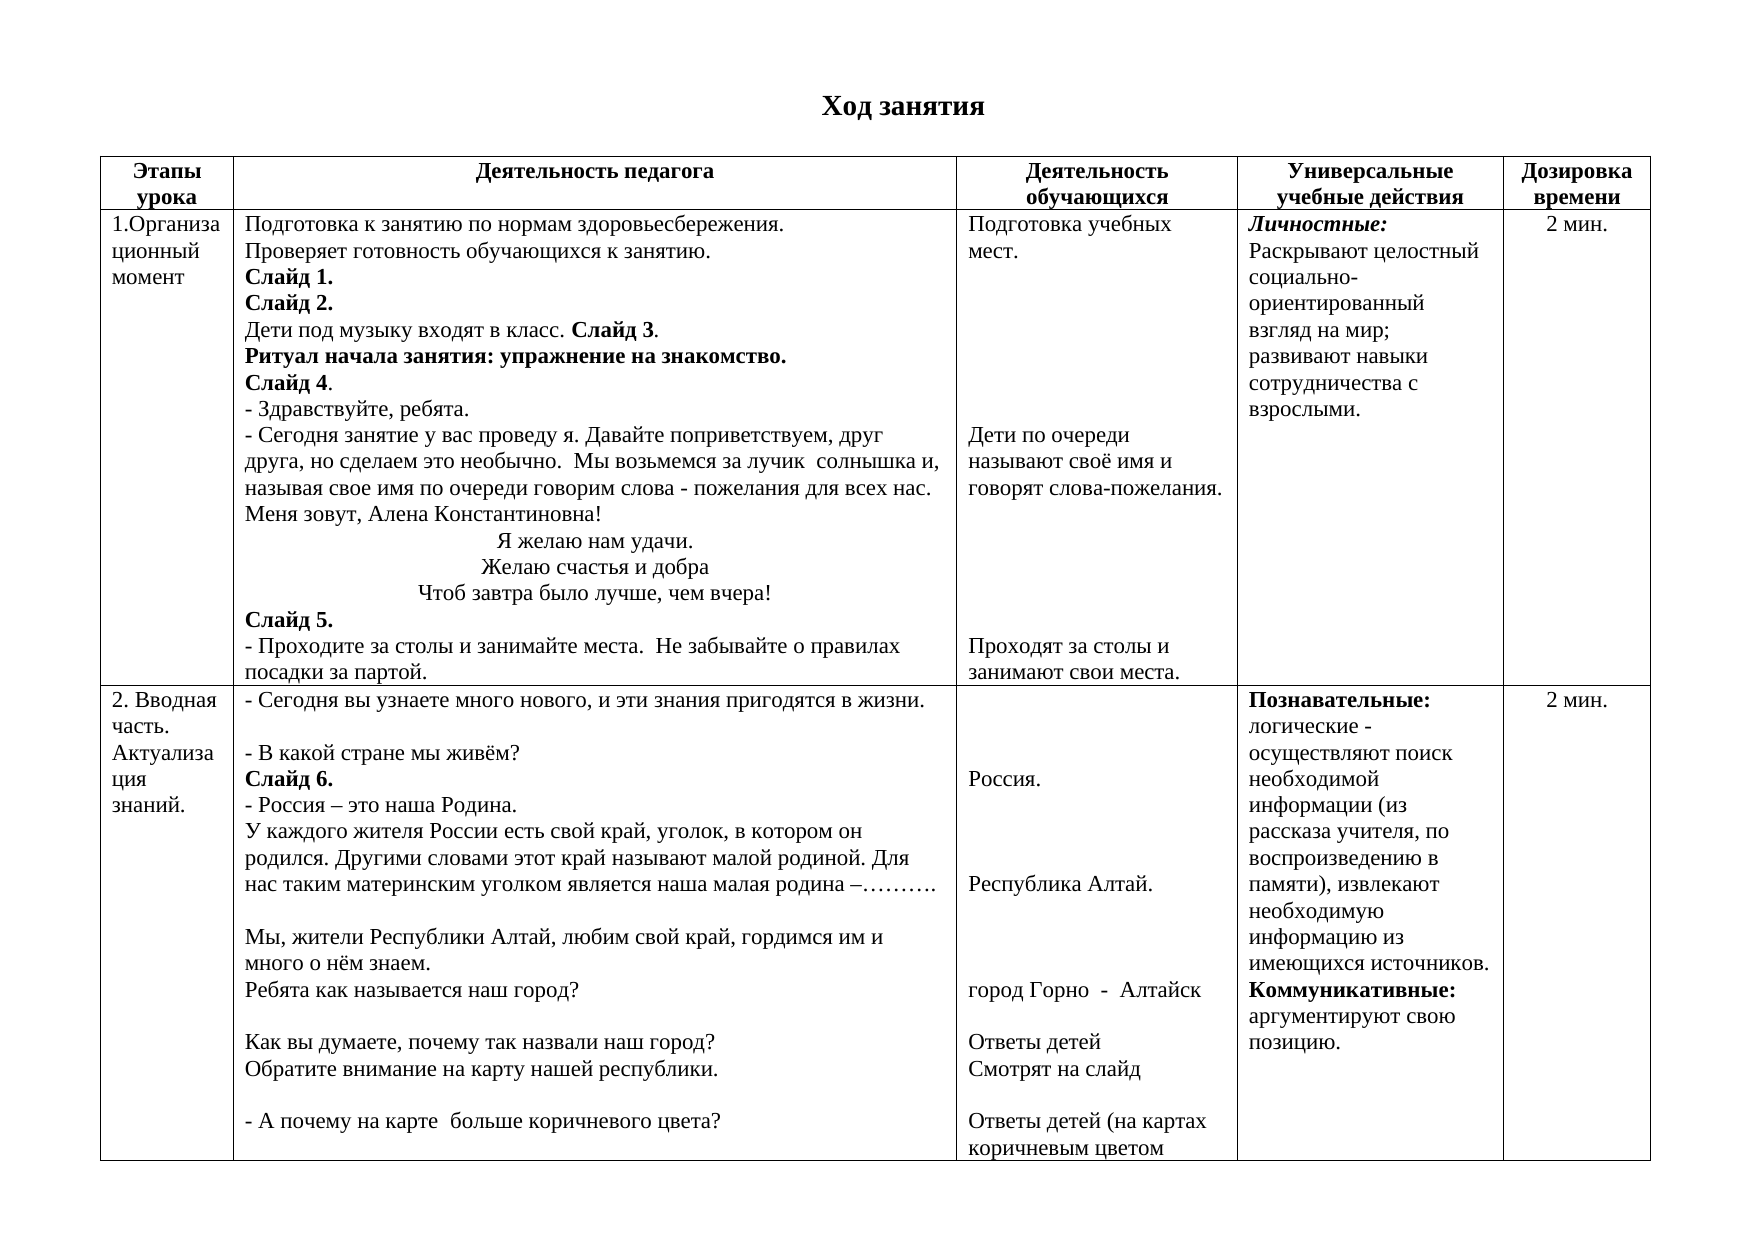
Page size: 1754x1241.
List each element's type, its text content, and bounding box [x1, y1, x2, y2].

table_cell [101, 686, 233, 1160]
text Ход занятия [156, 88, 1651, 122]
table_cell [1238, 686, 1503, 1160]
table_cell Подготовка учебных мест. Дети по очереди называют своё имя и говорят слова-пожелания. Проходят за столы и занимают свои места. [957, 210, 1237, 685]
table_header Универсальные учебные действия [1238, 157, 1503, 209]
table_header Деятельность обучающихся [957, 157, 1237, 209]
table_header Дозировка времени [1504, 157, 1650, 209]
table_header Этапы урока [101, 157, 233, 209]
table_cell 2 мин. [1504, 210, 1650, 685]
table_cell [957, 686, 1237, 1160]
table_cell 1.Организационный момент [101, 210, 233, 685]
table_cell Подготовка к занятию по нормам здоровьесбережения. Проверяет готовность обучающихся к занятию. Слайд 1. Слайд 2. Дети под музыку входят в класс. Слайд 3. Ритуал начала занятия: упражнение на знакомство. Слайд 4. - Здравствуйте, ребята. - Сегодня занятие у вас проведу я. Давайте поприветствуем, друг друга, но сделаем это необычно. Мы возьмемся за лучик солнышка и, называя свое имя по очереди говорим слова - пожелания для всех нас. Меня зовут, Алена Константиновна! Я желаю нам удачи. Желаю счастья и добра Чтоб завтра было лучше, чем вчера! Слайд 5. - Проходите за столы и занимайте места. Не забывайте о правилах посадки за партой. [234, 210, 956, 685]
table_cell Личностные: Раскрывают целостный социально-ориентированный взгляд на мир; развивают навыки сотрудничества с взрослыми. [1238, 210, 1503, 685]
table_header Деятельность педагога [234, 157, 956, 209]
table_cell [234, 686, 956, 1160]
table_cell 2 мин. [1504, 686, 1650, 1160]
